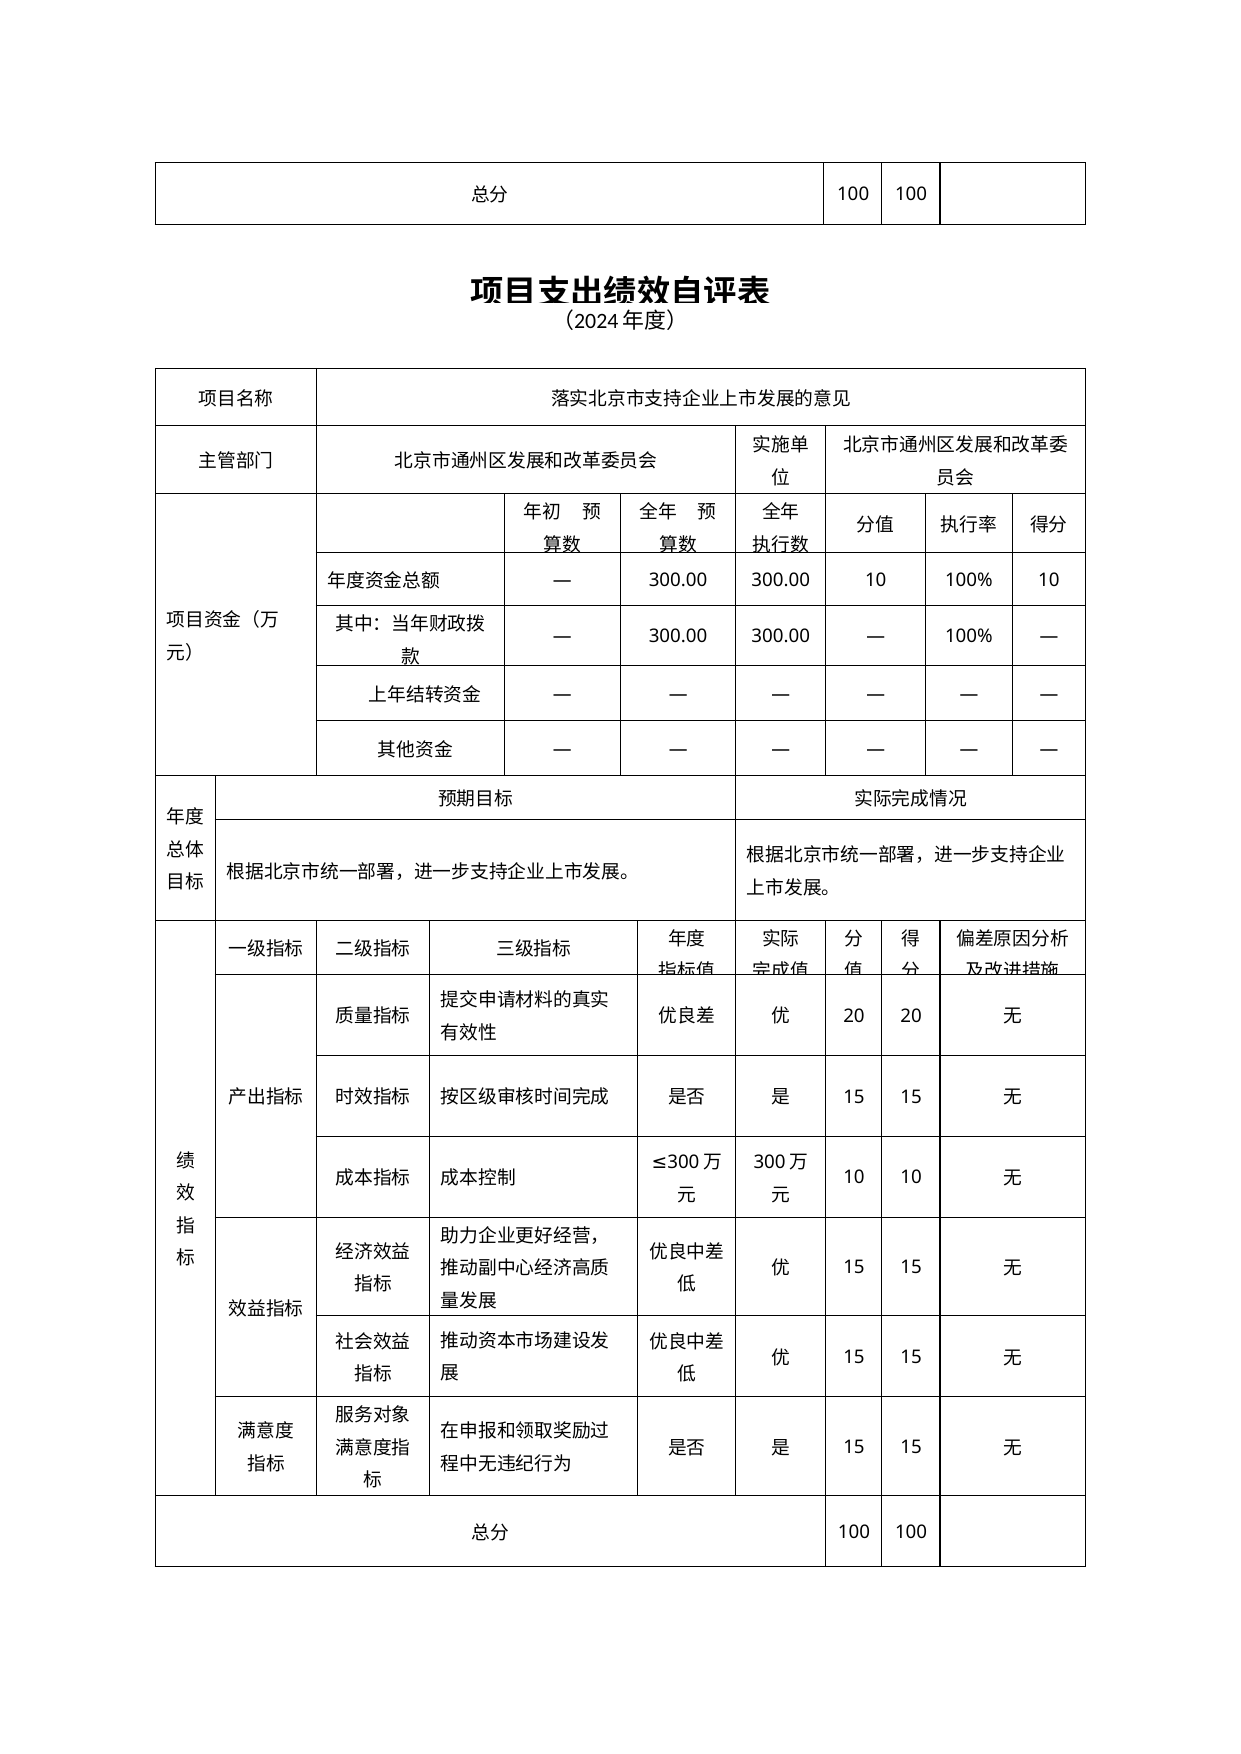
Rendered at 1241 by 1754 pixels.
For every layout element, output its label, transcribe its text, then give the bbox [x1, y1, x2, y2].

table_cell 二级指标 [317, 921, 429, 974]
table_cell 根据北京市统一部署，进一步支持企业上市发展。 [736, 820, 1085, 920]
table_cell — [505, 553, 620, 605]
table_cell 100% [926, 606, 1012, 665]
table_cell 100 [826, 1496, 881, 1566]
table_cell — [826, 721, 925, 775]
table_cell 10 [826, 1137, 881, 1217]
table_cell 15 [882, 1056, 939, 1136]
table_cell 项目资金（万元） [156, 494, 316, 775]
table_cell 主管部门 [156, 426, 316, 493]
table_cell — [1013, 666, 1085, 720]
table_cell — [505, 721, 620, 775]
table_cell 时效指标 [317, 1056, 429, 1136]
table_cell 无 [941, 1218, 1085, 1315]
table_cell 15 [882, 1316, 939, 1396]
table_cell — [926, 721, 1012, 775]
table_cell 根据北京市统一部署，进一步支持企业上市发展。 [216, 820, 735, 920]
table_cell 上年结转资金 [317, 666, 504, 720]
table_cell [941, 163, 1085, 223]
table_cell 产出指标 [216, 975, 316, 1217]
table_cell 效益指标 [216, 1218, 316, 1396]
table_cell 优良中差低 [638, 1316, 735, 1396]
table_cell 无 [941, 1397, 1085, 1495]
table_cell 是 [736, 1056, 825, 1136]
table_cell 质量指标 [317, 975, 429, 1055]
table_cell 其中：当年财政拨款 [317, 606, 504, 665]
table_cell — [621, 721, 735, 775]
table_cell 三级指标 [430, 921, 637, 974]
table_cell — [1013, 721, 1085, 775]
table_cell 年度 指标值 [638, 921, 735, 974]
table_cell 15 [826, 1056, 881, 1136]
table_cell 20 [882, 975, 939, 1055]
table_cell 分值 [826, 921, 881, 974]
table_cell [317, 494, 504, 552]
table_cell 10 [1013, 553, 1085, 605]
table_cell 得分 [882, 921, 939, 974]
table_cell — [621, 666, 735, 720]
table_cell 总分 [156, 163, 823, 223]
table_cell 全年 预算数 [621, 494, 735, 552]
table_cell 300万元 [736, 1137, 825, 1217]
table_cell 成本指标 [317, 1137, 429, 1217]
table_cell 无 [941, 1137, 1085, 1217]
table_cell 成本控制 [430, 1137, 637, 1217]
table_cell 年初 预算数 [505, 494, 620, 552]
table_cell 优良中差低 [638, 1218, 735, 1315]
table_cell 300.00 [621, 606, 735, 665]
table_cell 得分 [1013, 494, 1085, 552]
table_cell 年度资金总额 [317, 553, 504, 605]
table_cell 助力企业更好经营，推动副中心经济高质量发展 [430, 1218, 637, 1315]
table_cell 15 [882, 1218, 939, 1315]
table_cell 在申报和领取奖励过程中无违纪行为 [430, 1397, 637, 1495]
table_cell 优良差 [638, 975, 735, 1055]
table_cell — [826, 666, 925, 720]
table_cell 优 [736, 975, 825, 1055]
table_cell — [505, 606, 620, 665]
table_cell 其他资金 [317, 721, 504, 775]
table_cell — [826, 606, 925, 665]
table_cell 社会效益 指标 [317, 1316, 429, 1396]
table_cell 100% [926, 553, 1012, 605]
table_cell 是否 [638, 1397, 735, 1495]
table_cell [941, 1496, 1085, 1566]
table_cell 分值 [826, 494, 925, 552]
table_cell 总分 [156, 1496, 825, 1566]
table_cell 北京市通州区发展和改革委员会 [317, 426, 735, 493]
table_cell 优 [736, 1316, 825, 1396]
table_cell （2024年度） [155, 303, 1085, 368]
table_cell 预期目标 [216, 776, 735, 819]
table_cell 满意度 指标 [216, 1397, 316, 1495]
table_cell 一级指标 [216, 921, 316, 974]
table_cell 落实北京市支持企业上市发展的意见 [317, 369, 1085, 425]
table_cell 项目名称 [156, 369, 316, 425]
table_cell 按区级审核时间完成 [430, 1056, 637, 1136]
table_cell 10 [882, 1137, 939, 1217]
table_cell 10 [826, 553, 925, 605]
table_cell 是否 [638, 1056, 735, 1136]
table_cell — [736, 666, 825, 720]
table_cell — [1013, 606, 1085, 665]
table_cell 15 [826, 1218, 881, 1315]
table_cell 15 [826, 1316, 881, 1396]
table_cell 100 [824, 163, 881, 223]
table_cell 无 [941, 1316, 1085, 1396]
table_cell 经济效益 指标 [317, 1218, 429, 1315]
table_cell — [736, 721, 825, 775]
table_cell 15 [882, 1397, 939, 1495]
table_cell 无 [941, 975, 1085, 1055]
table_cell 绩 效 指 标 [156, 921, 215, 1495]
table_cell 优 [736, 1218, 825, 1315]
table_cell 服务对象满意度指标 [317, 1397, 429, 1495]
table_cell 300.00 [736, 553, 825, 605]
table_cell 执行率 [926, 494, 1012, 552]
table_cell 100 [882, 163, 939, 223]
table_cell 北京市通州区发展和改革委员会 [826, 426, 1085, 493]
table_cell 实际完成情况 [736, 776, 1085, 819]
table_cell ≤300万元 [638, 1137, 735, 1217]
table_cell — [926, 666, 1012, 720]
table_header 项目支出绩效自评表 [155, 257, 1085, 303]
table_cell 无 [941, 1056, 1085, 1136]
table_cell 15 [826, 1397, 881, 1495]
table_cell 年度总体目标 [156, 776, 215, 920]
table_cell 偏差原因分析及改进措施 [941, 921, 1085, 974]
table_cell — [505, 666, 620, 720]
table_cell 推动资本市场建设发展 [430, 1316, 637, 1396]
table_cell 全年 执行数 [736, 494, 825, 552]
table_cell 是 [736, 1397, 825, 1495]
table_cell 300.00 [736, 606, 825, 665]
table_cell 300.00 [621, 553, 735, 605]
table_cell 实施单位 [736, 426, 825, 493]
table_cell 100 [882, 1496, 939, 1566]
table_cell 实际 完成值 [736, 921, 825, 974]
table_cell 提交申请材料的真实有效性 [430, 975, 637, 1055]
table_cell 20 [826, 975, 881, 1055]
